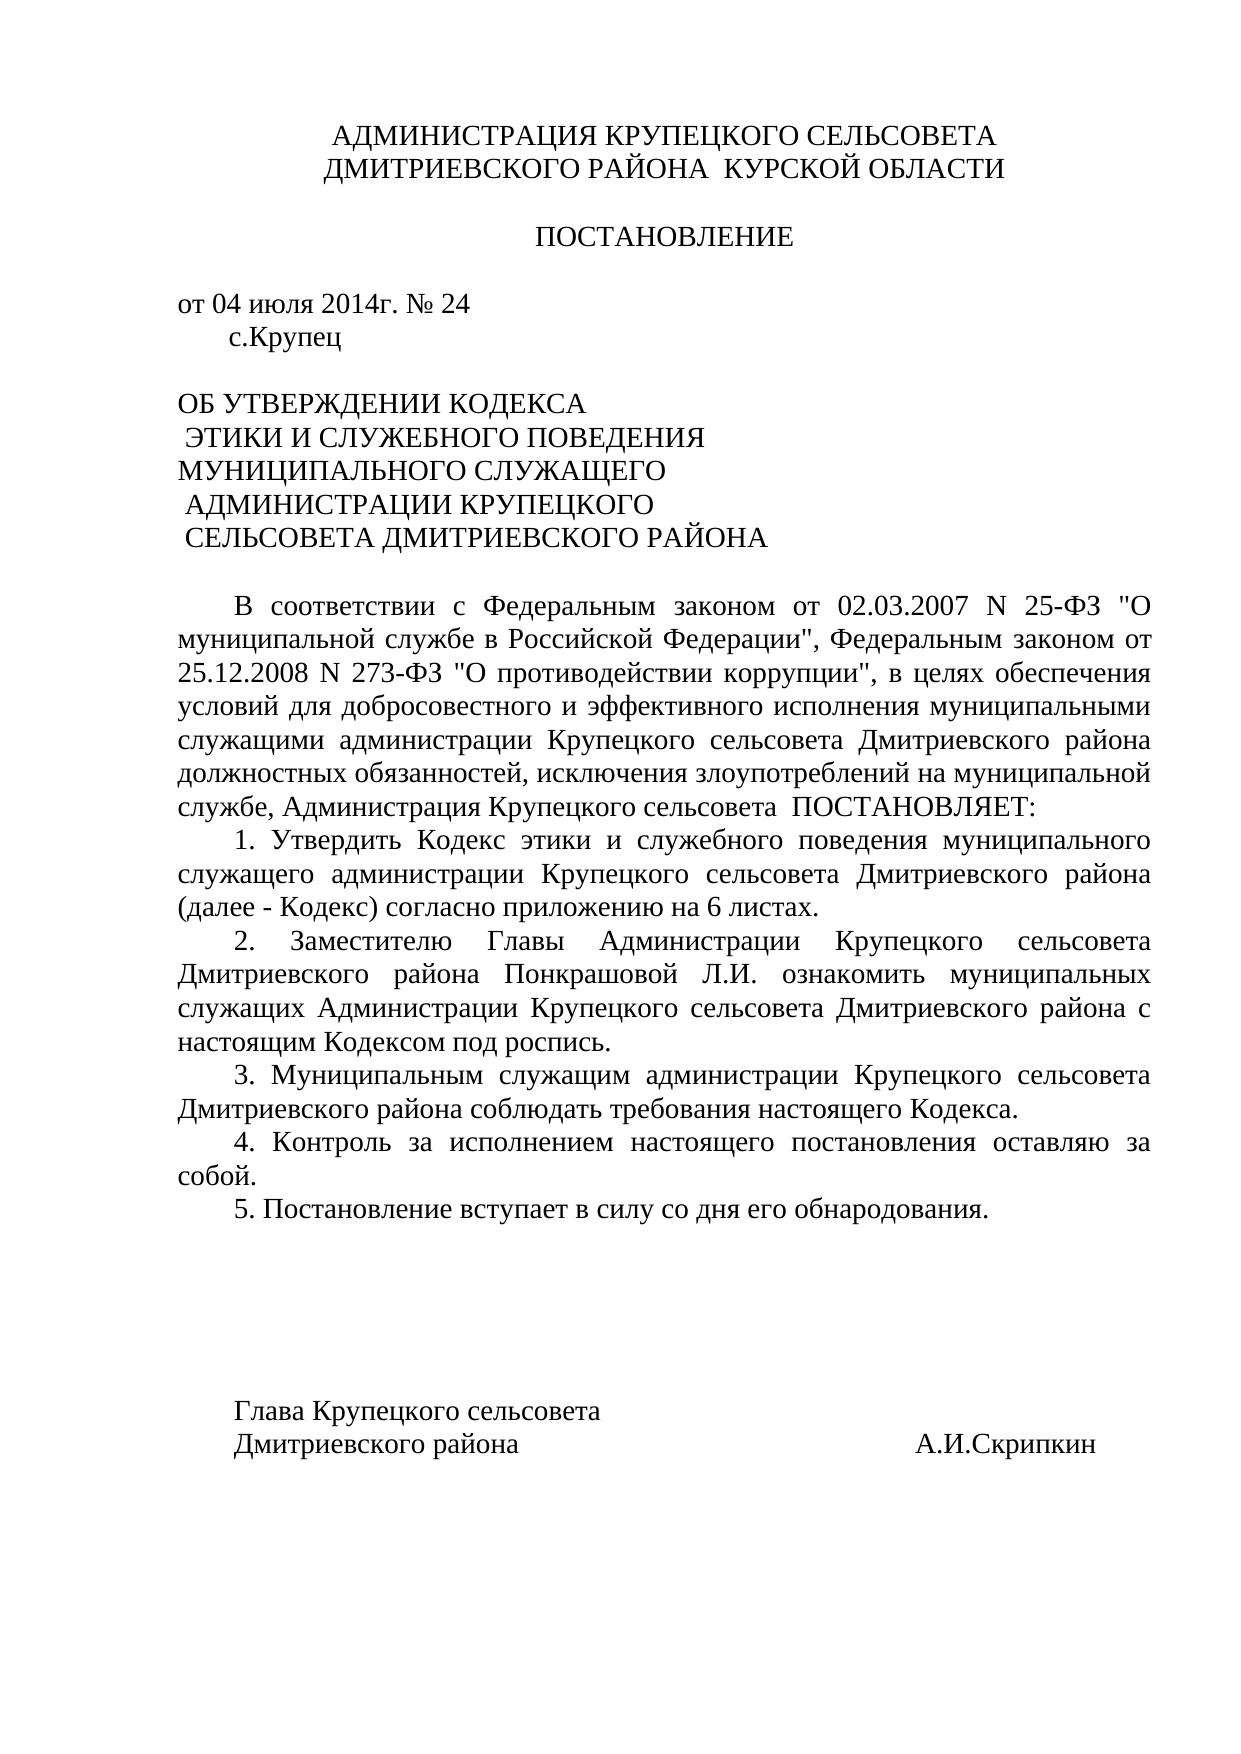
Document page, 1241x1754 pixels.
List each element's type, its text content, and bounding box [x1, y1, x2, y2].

text ЭТИКИ И СЛУЖЕБНОГО ПОВЕДЕНИЯ [177, 420, 1152, 453]
text Дмитриевского района А.И.Скрипкин [177, 1426, 1152, 1460]
text ОБ УТВЕРЖДЕНИИ КОДЕКСА [177, 386, 1152, 420]
text ДМИТРИЕВСКОГО РАЙОНА КУРСКОЙ ОБЛАСТИ [177, 152, 1152, 185]
text В соответствии с Федеральным законом от 02.03.2007 N 25-ФЗ "О муниципальной службе в Российской Федерации", Федеральным законом от 25.12.2008 N 273-ФЗ "О противодействии коррупции", в целях обеспечения условий для добросовестного и эффективного исполнения муниципальными служащими администрации Крупецкого сельсовета Дмитриевского района должностных обязанностей, исключения злоупотреблений на муниципальной службе, Администрация Крупецкого сельсовета ПОСТАНОВЛЯЕТ: [177, 588, 1152, 822]
text ПОСТАНОВЛЕНИЕ [177, 219, 1152, 252]
text 2. Заместителю Главы Администрации Крупецкого сельсовета Дмитриевского района Понкрашовой Л.И. ознакомить муниципальных служащих Администрации Крупецкого сельсовета Дмитриевского района с настоящим Кодексом под роспись. [177, 923, 1152, 1057]
text 4. Контроль за исполнением настоящего постановления оставляю за собой. [177, 1124, 1152, 1191]
text 3. Муниципальным служащим администрации Крупецкого сельсовета Дмитриевского района соблюдать требования настоящего Кодекса. [177, 1057, 1152, 1124]
text СЕЛЬСОВЕТА ДМИТРИЕВСКОГО РАЙОНА [177, 521, 1152, 554]
text от 04 июля 2014г. № 24 [177, 286, 1152, 319]
text с.Крупец [177, 319, 1152, 353]
text АДМИНИСТРАЦИИ КРУПЕЦКОГО [177, 487, 1152, 521]
text 5. Постановление вступает в силу со дня его обнародования. [177, 1191, 1152, 1225]
text Глава Крупецкого сельсовета [177, 1393, 1152, 1426]
text 1. Утвердить Кодекс этики и служебного поведения муниципального служащего администрации Крупецкого сельсовета Дмитриевского района (далее - Кодекс) согласно приложению на 6 листах. [177, 822, 1152, 923]
text МУНИЦИПАЛЬНОГО СЛУЖАЩЕГО [177, 453, 1152, 487]
text АДМИНИСТРАЦИЯ КРУПЕЦКОГО СЕЛЬСОВЕТА [177, 118, 1152, 152]
